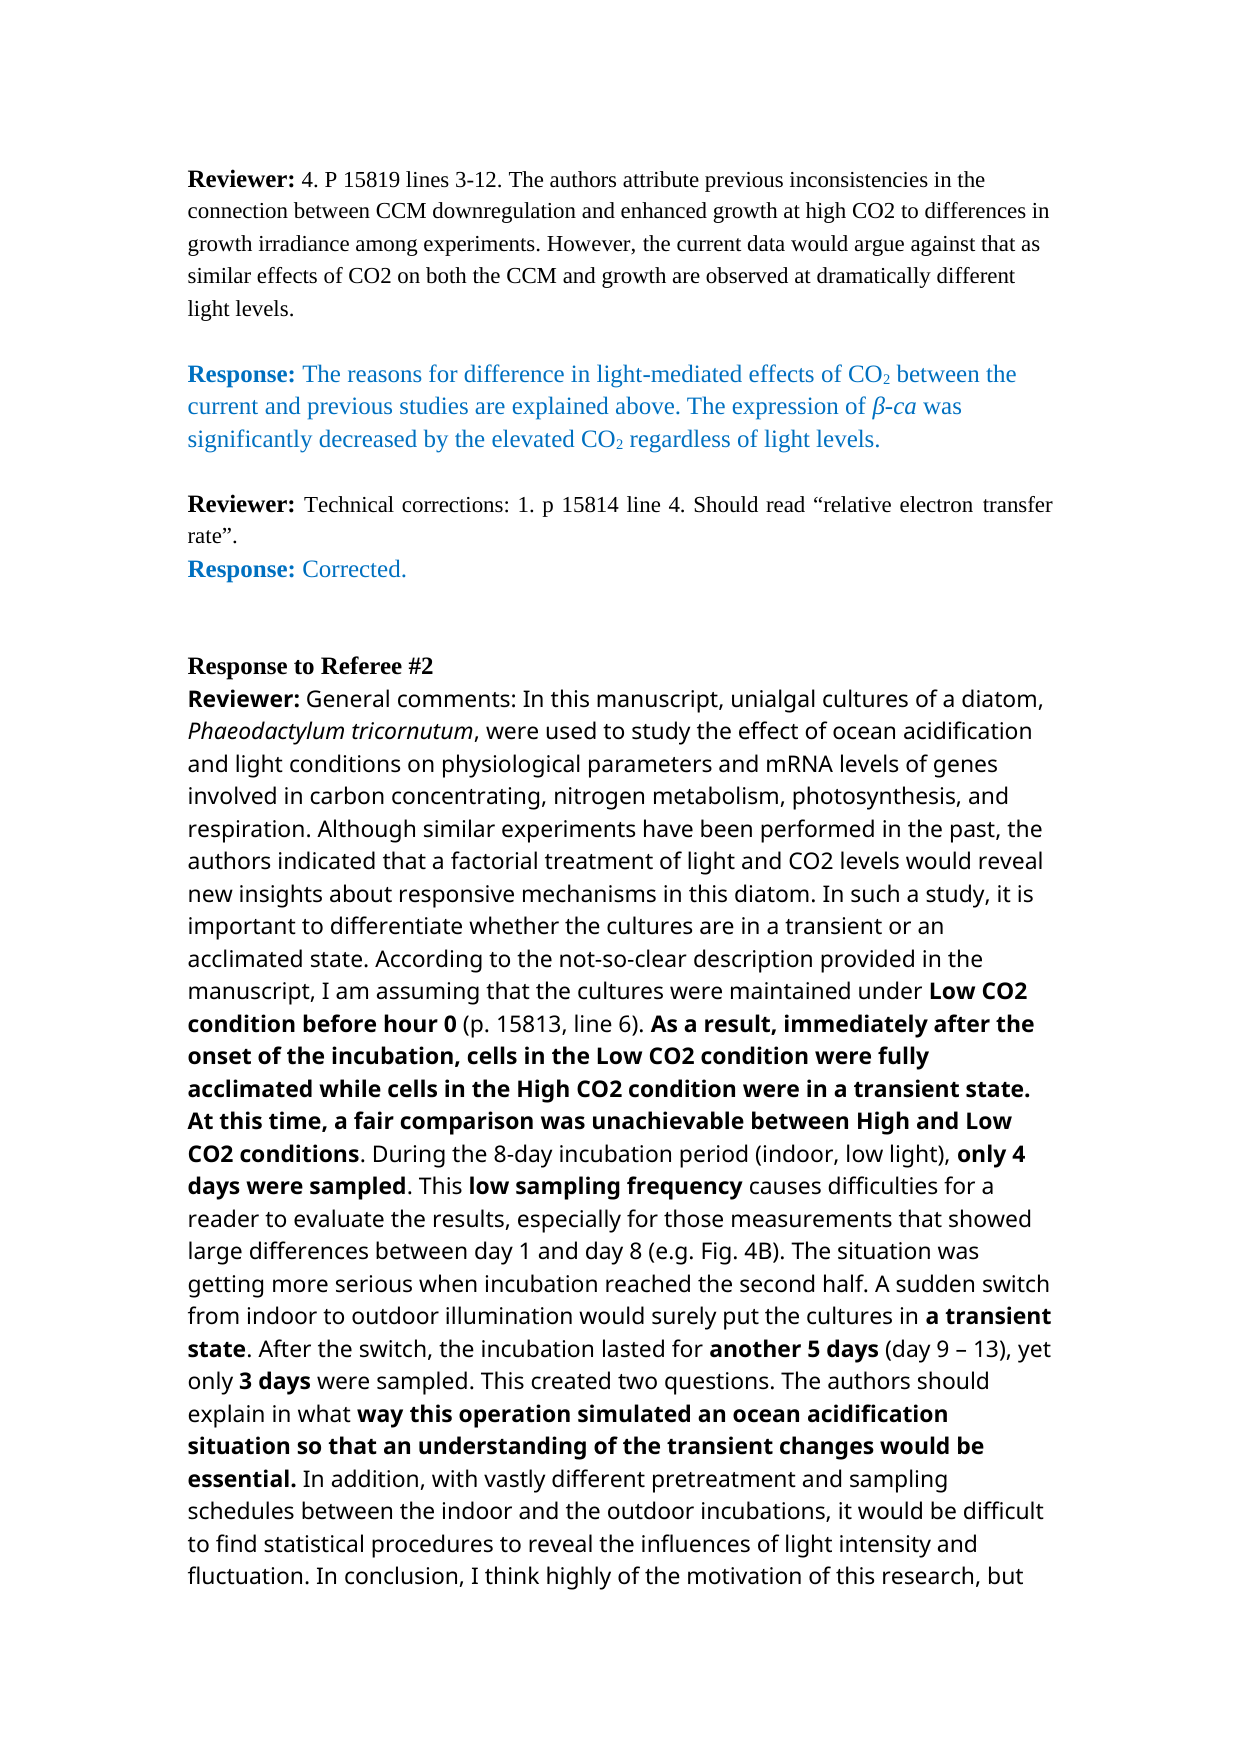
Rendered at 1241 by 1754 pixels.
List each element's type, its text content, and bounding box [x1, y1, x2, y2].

text Response: The reasons for difference in light-mediated effects of CO2 between the current and previous studies are explained above. The expression of β-ca was significantly decreased by the elevated CO2 regardless of light levels. [187, 357, 1053, 454]
text Response to Referee #2 [187, 649, 1053, 682]
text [187, 682, 1053, 1592]
text Response: Corrected. [187, 552, 1053, 584]
text Reviewer: 4. P 15819 lines 3-12. The authors attribute previous inconsistencies in the connection between CCM downregulation and enhanced growth at high CO2 to differences in growth irradiance among experiments. However, the current data would argue against that as similar effects of CO2 on both the CCM and growth are observed at dramatically different light levels. [187, 162, 1053, 324]
text Reviewer: Technical corrections: 1. p 15814 line 4. Should read “relative electron transfer rate”. [187, 487, 1053, 552]
